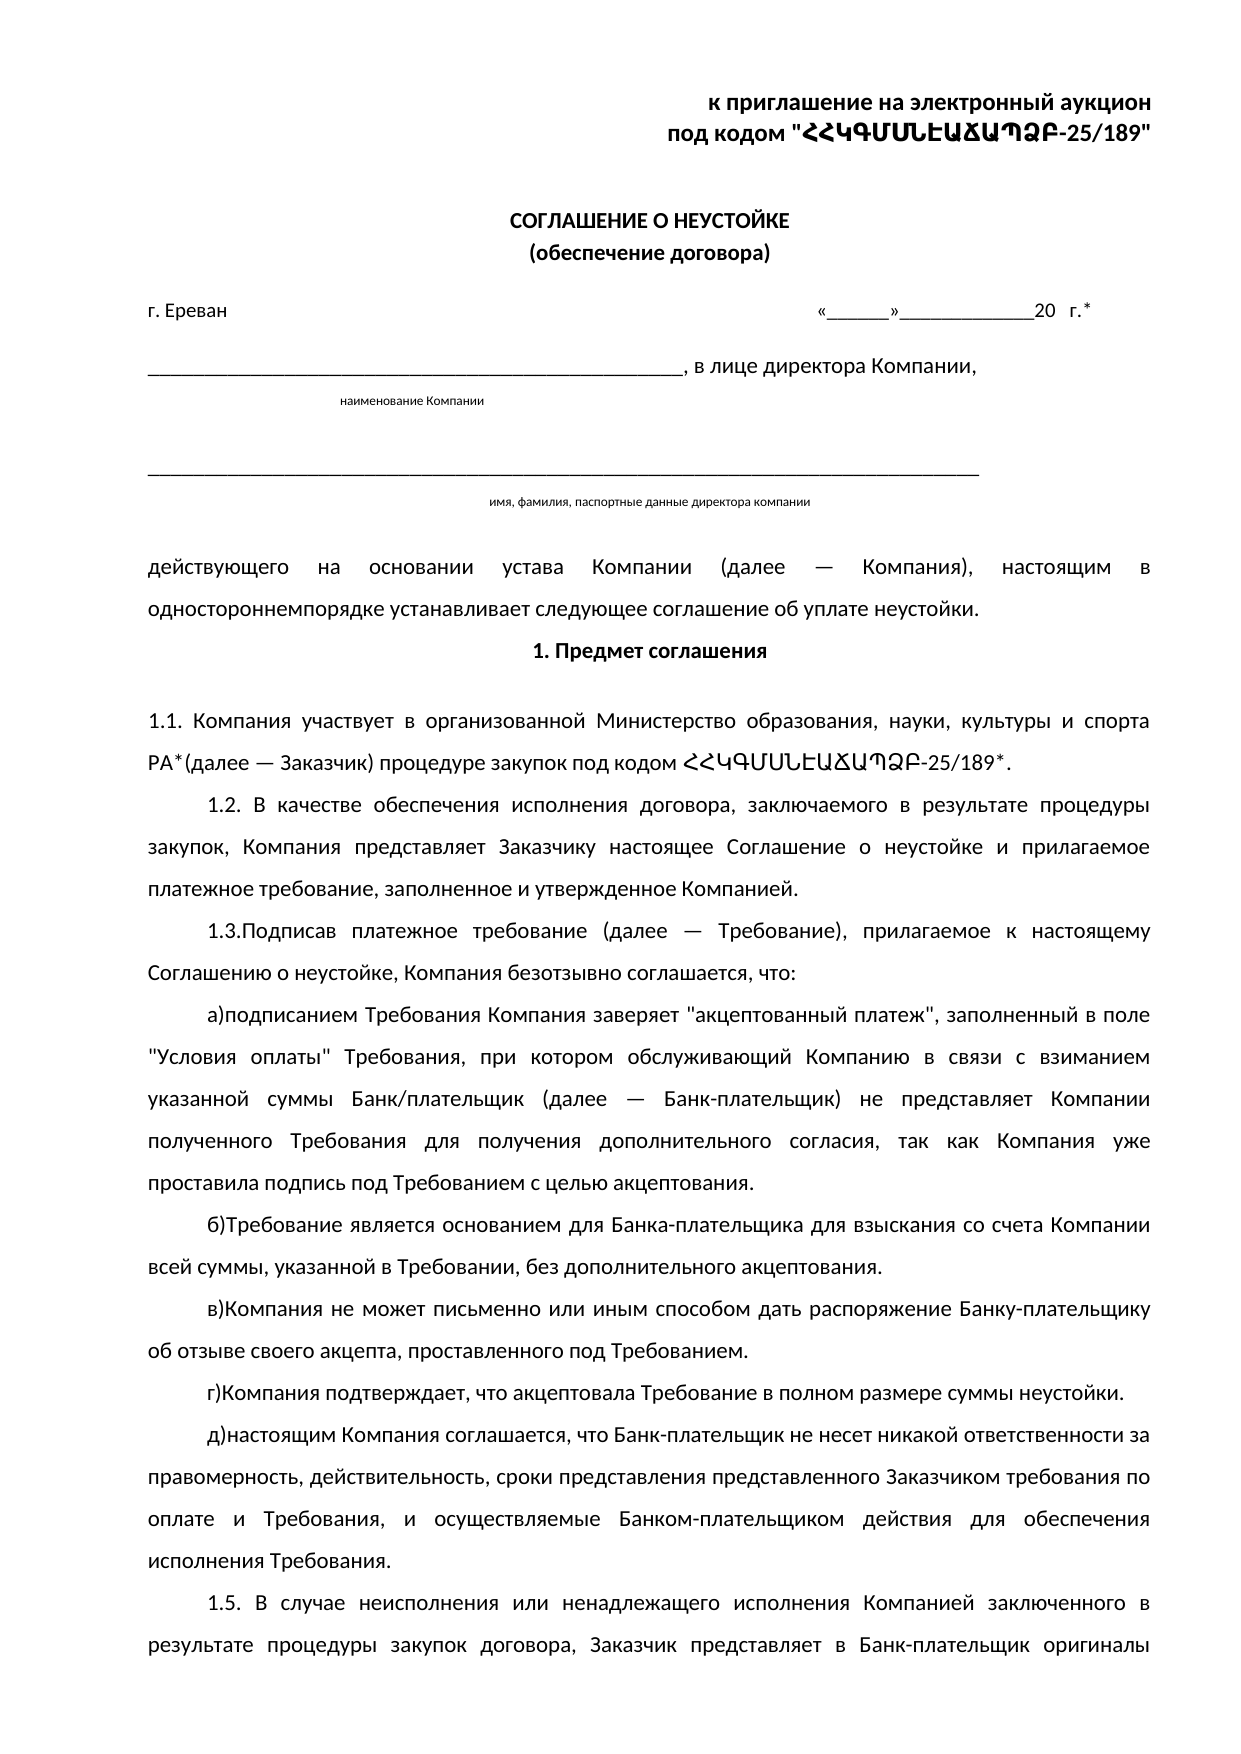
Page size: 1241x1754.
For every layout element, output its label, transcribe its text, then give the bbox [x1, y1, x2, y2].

text 1.1. Компания участвует в организованной Министерство образования, науки, культуры и спорта РА*(далее — Заказчик) процедуре закупок под кодом ՀՀԿԳՄՍՆԷԱՃԱՊՁԲ-25/189*. [148, 706, 1152, 776]
text к приглашение на электронный аукцион [177, 86, 1152, 117]
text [148, 1588, 1152, 1658]
text 1.3.Подписав платежное требование (далее — Требование), прилагаемое к настоящему Соглашению о неустойке, Компания безотзывно соглашается, что: [148, 916, 1152, 986]
text _______________________________________________, в лице директора Компании, [148, 351, 1152, 379]
text действующего на основании устава Компании (далее — Компания), настоящим в одностороннемпорядке устанавливает следующее соглашение об уплате неустойки. [148, 552, 1152, 622]
text г)Компания подтверждает, что акцептовала Требование в полном размере суммы неустойки. [148, 1378, 1152, 1406]
table_header «______»_____________20 г.* [635, 297, 1104, 351]
text имя, фамилия, паспортные данные директора компании [148, 494, 1152, 522]
text СОГЛАШЕНИЕ О НЕУСТОЙКЕ [148, 206, 1152, 234]
text 1.2. В качестве обеспечения исполнения договора, заключаемого в результате процедуры закупок, Компания представляет Заказчику настоящее Соглашение о неустойке и прилагаемое платежное требование, заполненное и утвержденное Компанией. [148, 790, 1152, 902]
table_header г. Ереван [136, 297, 635, 351]
text под кодом "ՀՀԿԳՄՍՆԷԱՃԱՊՁԲ-25/189" [148, 117, 1152, 147]
text б)Требование является основанием для Банка-плательщика для взыскания со счета Компании всей суммы, указанной в Требовании, без дополнительного акцептования. [148, 1210, 1152, 1280]
text а)подписанием Требования Компания заверяет "акцептованный платеж", заполненный в поле "Условия оплаты" Требования, при котором обслуживающий Компанию в связи с взиманием указанной суммы Банк/плательщик (далее — Банк-плательщик) не представляет Компании полученного Требования для получения дополнительного согласия, так как Компания уже проставила подпись под Требованием с целью акцептования. [148, 1000, 1152, 1196]
text 1. Предмет соглашения [148, 636, 1152, 664]
text д)настоящим Компания соглашается, что Банк-плательщик не несет никакой ответственности за правомерность, действительность, сроки представления представленного Заказчиком требования по оплате и Требования, и осуществляемые Банком-плательщиком действия для обеспечения исполнения Требования. [148, 1420, 1152, 1574]
text наименование Компании [340, 393, 1152, 421]
text (обеспечение договора) [148, 238, 1152, 266]
text в)Компания не может письменно или иным способом дать распоряжение Банку-плательщику об отзыве своего акцепта, проставленного под Требованием. [148, 1294, 1152, 1364]
text _________________________________________________________________________ [148, 452, 1152, 480]
